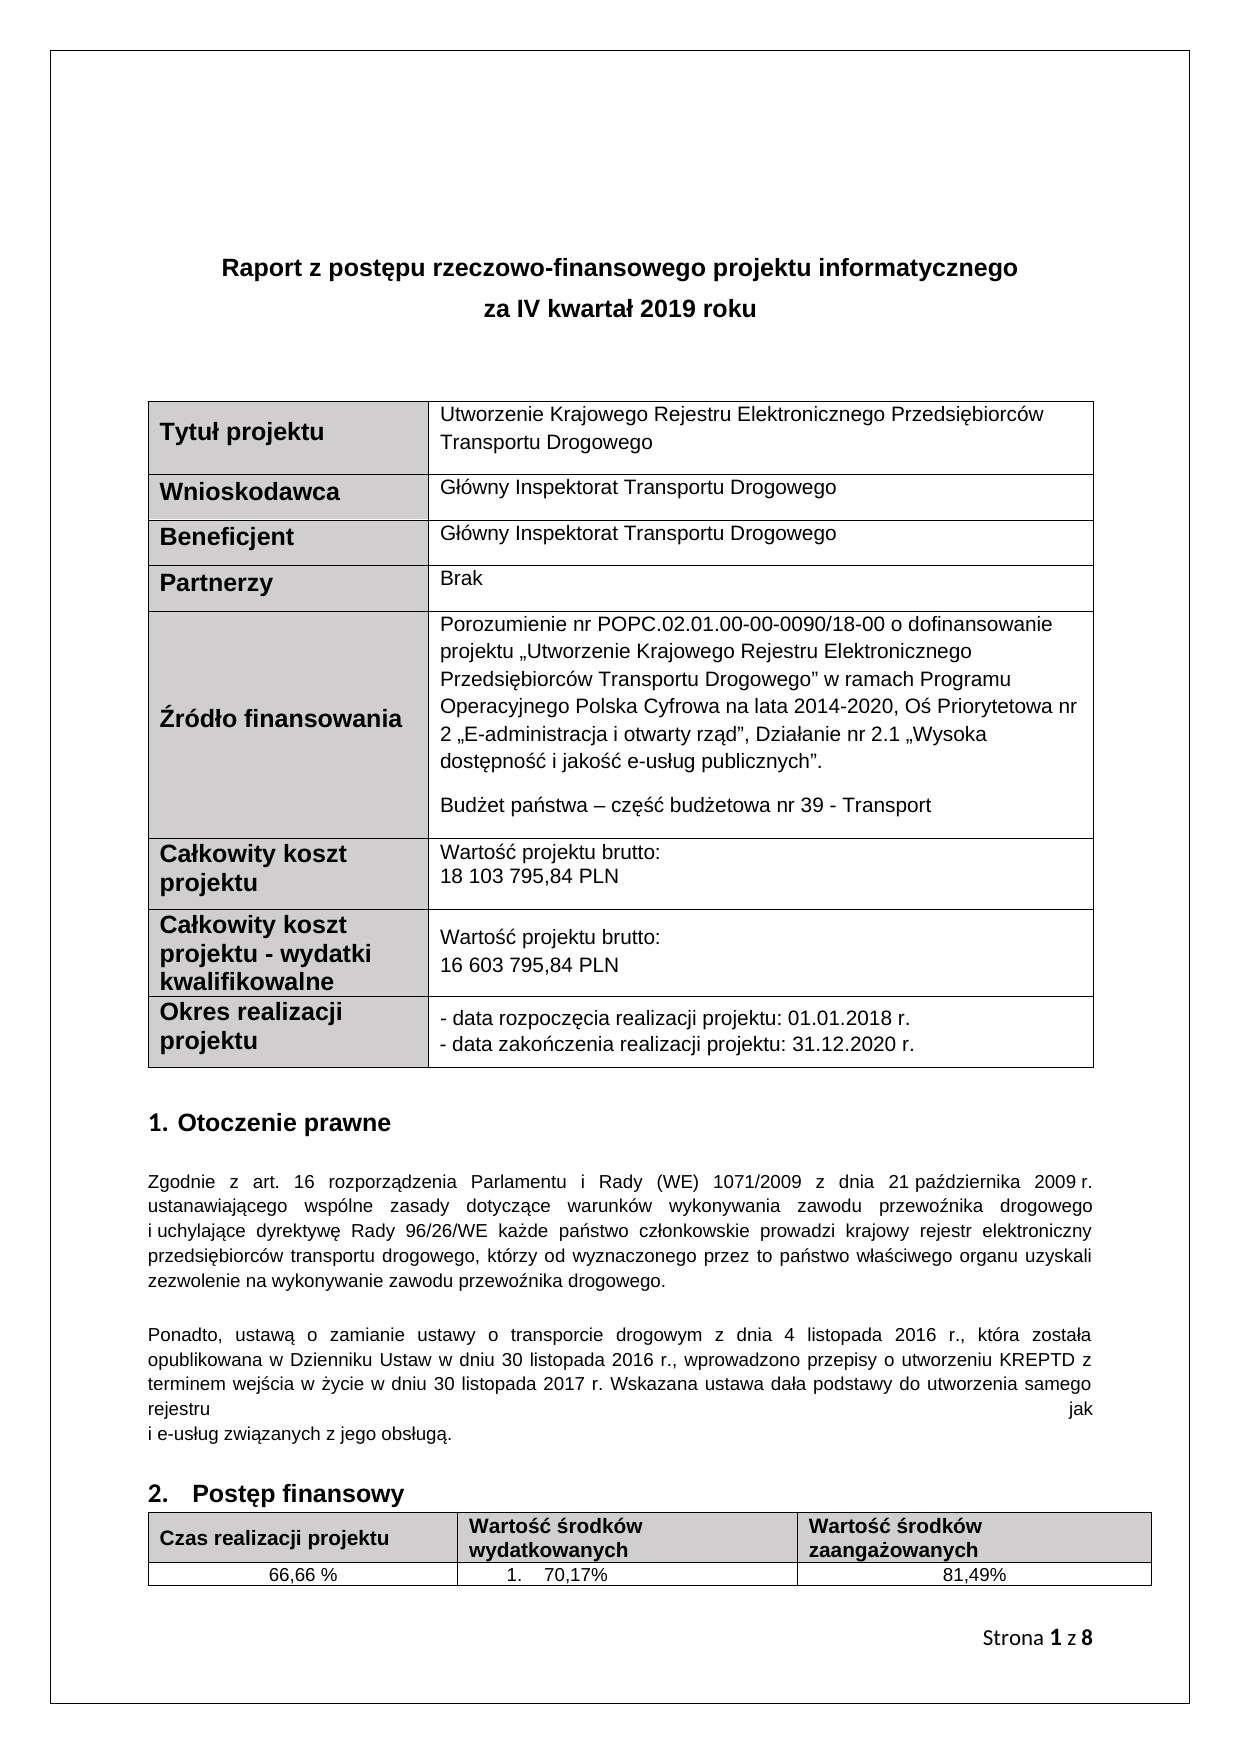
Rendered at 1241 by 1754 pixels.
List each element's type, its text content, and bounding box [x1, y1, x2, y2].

table_cell 81,49% [798, 1563, 1151, 1585]
table_cell Partnerzy [149, 566, 428, 611]
table_cell Wnioskodawca [149, 475, 428, 519]
table_header Wartość środków zaangażowanych [798, 1513, 1151, 1562]
table_cell Wartość projektu brutto: 16 603 795,84 PLN [429, 910, 1093, 996]
table_header Tytuł projektu [149, 402, 428, 474]
table_cell Główny Inspektorat Transportu Drogowego [429, 521, 1093, 565]
text Ponadto, ustawą o zamianie ustawy o transporcie drogowym z dnia 4 listopada 2016 r., która została opublikowana w Dzienniku Ustaw w dniu 30 listopada 2016 r., wprowadzono przepisy o utworzeniu KREPTD z terminem wejścia w życie w dniu 30 listopada 2017 r. Wskazana ustawa dała podstawy do utworzenia samego rejestru jak i e-usług związanych z jego obsługą. [148, 1323, 1093, 1444]
table_cell Wartość projektu brutto: 18 103 795,84 PLN [429, 839, 1093, 909]
subtitle Raport z postępu rzeczowo-finansowego projektu informatycznego [148, 252, 1093, 281]
table_cell 66,66 % [149, 1563, 457, 1585]
table_cell Brak [429, 566, 1093, 611]
table_cell Całkowity koszt projektu - wydatki kwalifikowalne [149, 910, 428, 996]
table_cell Beneficjent [149, 521, 428, 565]
subtitle Postęp finansowy [148, 1477, 1093, 1510]
table_header Czas realizacji projektu [149, 1513, 457, 1562]
table_cell Porozumienie nr POPC.02.01.00-00-0090/18-00 o dofinansowanie projektu „Utworzenie Krajowego Rejestru Elektronicznego Przedsiębiorców Transportu Drogowego” w ramach Programu Operacyjnego Polska Cyfrowa na lata 2014-2020, Oś Priorytetowa nr 2 „E-administracja i otwarty rząd”, Działanie nr 2.1 „Wysoka dostępność i jakość e-usług publicznych”. Budżet państwa – część budżetowa nr 39 - Transport [429, 612, 1093, 838]
table_cell Całkowity koszt projektu [149, 839, 428, 909]
table_cell Główny Inspektorat Transportu Drogowego [429, 475, 1093, 519]
table_cell - data rozpoczęcia realizacji projektu: 01.01.2018 r. - data zakończenia realizacji projektu: 31.12.2020 r. [429, 997, 1093, 1067]
text Zgodnie z art. 16 rozporządzenia Parlamentu i Rady (WE) 1071/2009 z dnia 21 października 2009 r. ustanawiającego wspólne zasady dotyczące warunków wykonywania zawodu przewoźnika drogowego i uchylające dyrektywę Rady 96/26/WE każde państwo członkowskie prowadzi krajowy rejestr elektroniczny przedsiębiorców transportu drogowego, którzy od wyznaczonego przez to państwo właściwego organu uzyskali zezwolenie na wykonywanie zawodu przewoźnika drogowego. [148, 1170, 1093, 1291]
subtitle Otoczenie prawne [148, 1106, 1063, 1139]
table_cell 70,17% 69,22% 76,50% [458, 1563, 797, 1585]
table_cell Okres realizacji projektu [149, 997, 428, 1067]
subtitle za IV kwartał 2019 roku [148, 294, 1093, 322]
table_cell Źródło finansowania [149, 612, 428, 838]
table_header Utworzenie Krajowego Rejestru Elektronicznego Przedsiębiorców Transportu Drogowego [429, 402, 1093, 474]
table_header Wartość środków wydatkowanych [458, 1513, 797, 1562]
